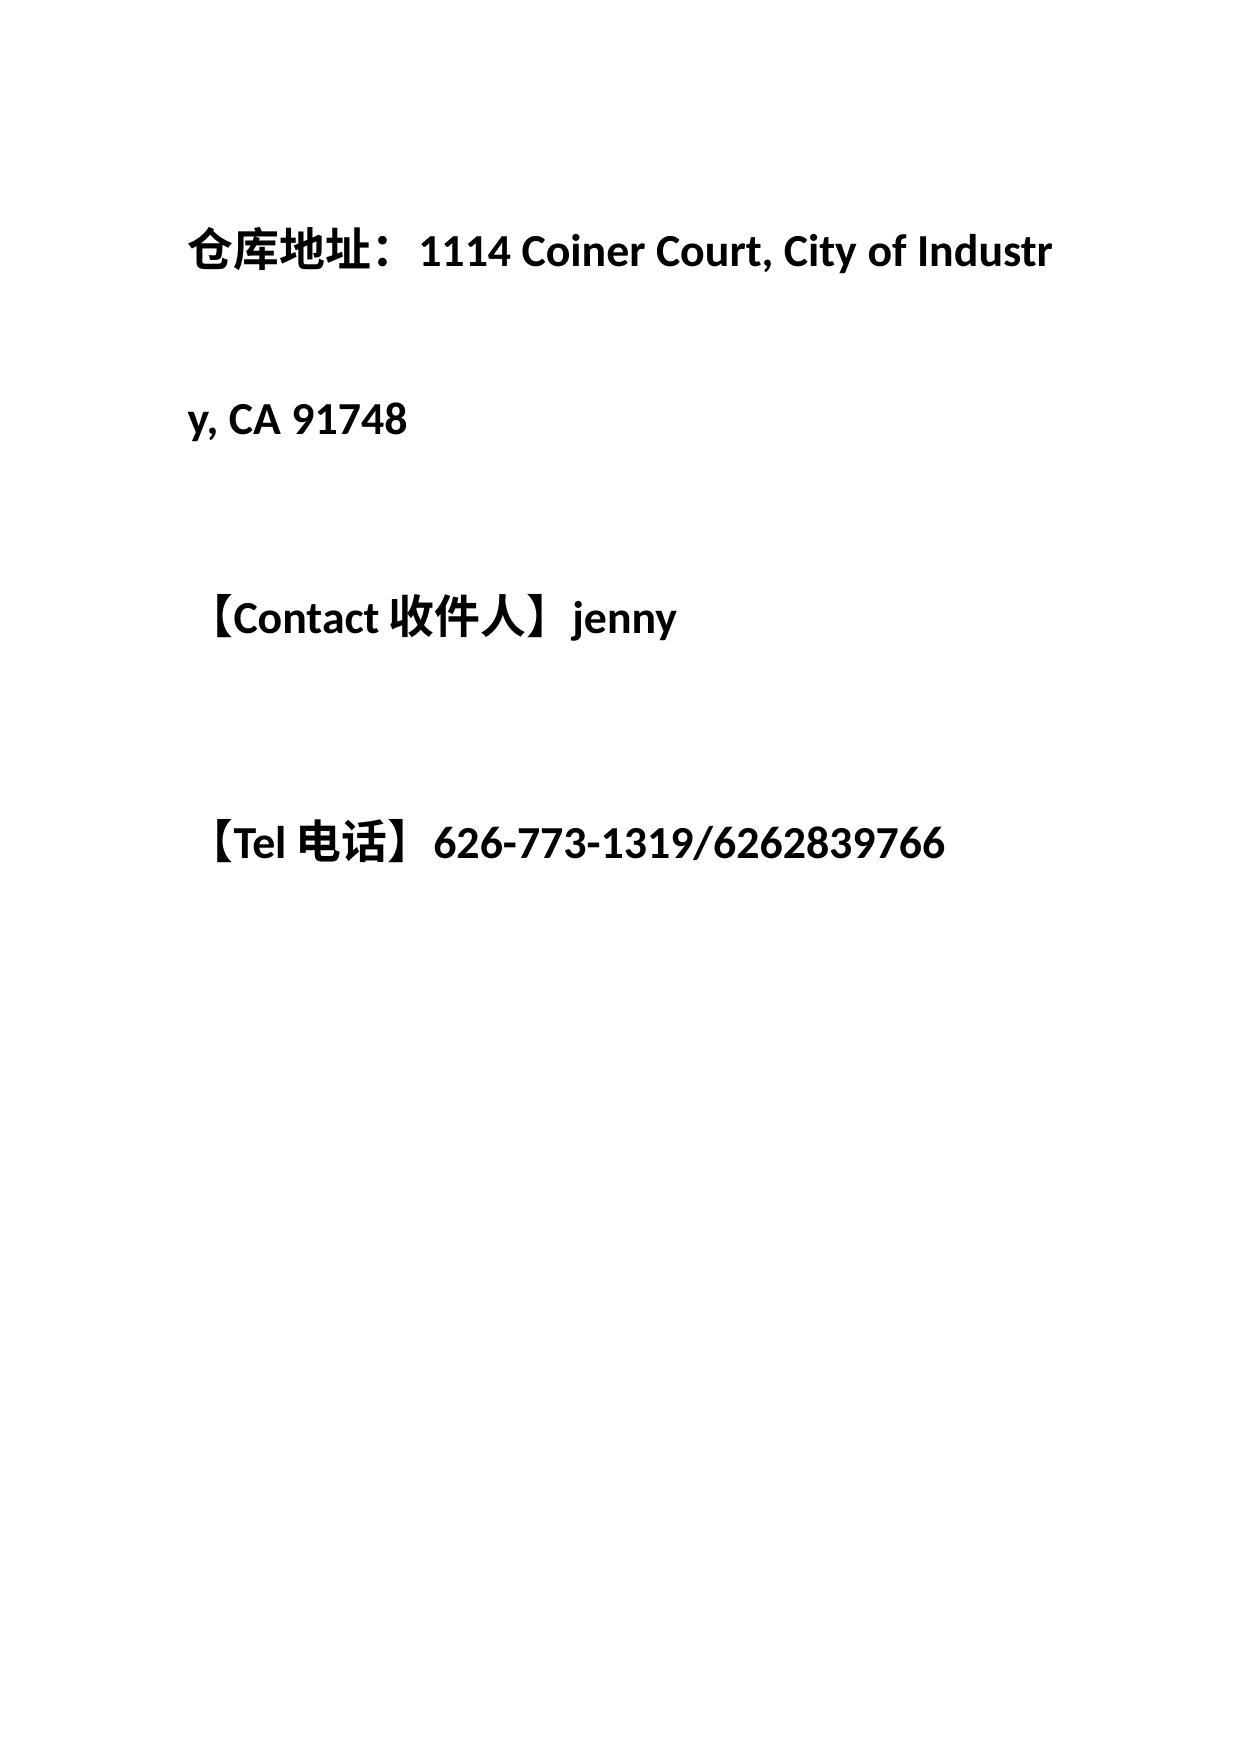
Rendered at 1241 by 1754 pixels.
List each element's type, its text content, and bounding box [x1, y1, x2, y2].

subtitle 仓库地址：1114 Coiner Court, City of Industry, CA 91748 [187, 197, 1053, 451]
subtitle 【Tel电话】626-773-1319/6262839766 [187, 790, 1053, 888]
subtitle 【Contact收件人】jenny [187, 564, 1053, 662]
